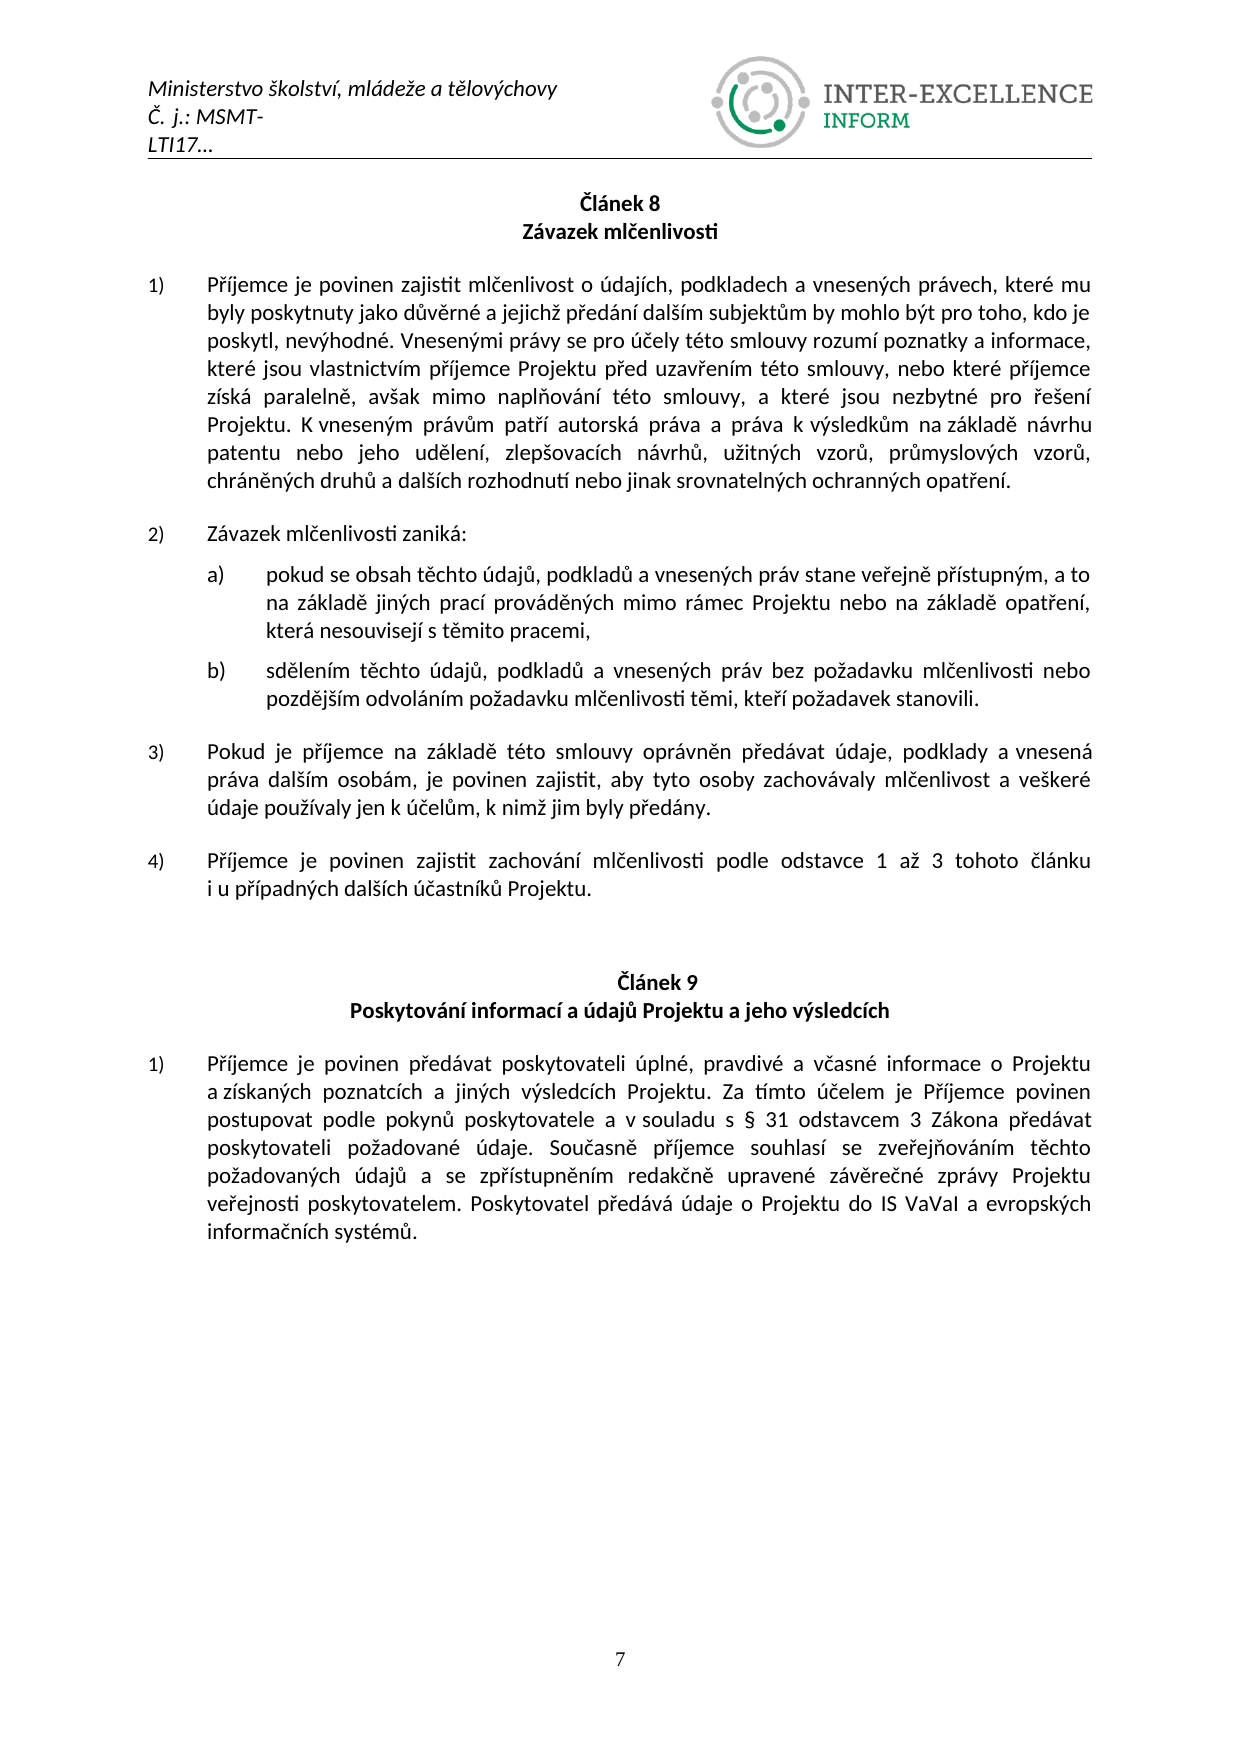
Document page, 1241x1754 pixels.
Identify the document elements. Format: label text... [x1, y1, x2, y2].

list Pokud je příjemce na základě této smlouvy oprávněn předávat údaje, podklady a vnesená práva dalším osobám, je povinen zajistit, aby tyto osoby zachovávaly mlčenlivost a veškeré údaje používaly jen k účelům, k nimž jim byly předány. [148, 737, 1092, 821]
list sdělením těchto údajů, podkladů a vnesených práv bez požadavku mlčenlivosti nebo pozdějším odvoláním požadavku mlčenlivosti těmi, kteří požadavek stanovili. [207, 656, 1092, 712]
text Článek 8 [148, 189, 1092, 217]
list Příjemce je povinen předávat poskytovateli úplné, pravdivé a včasné informace o Projektu a získaných poznatcích a jiných výsledcích Projektu. Za tímto účelem je Příjemce povinen postupovat podle pokynů poskytovatele a v souladu s § 31 odstavcem 3 Zákona předávat poskytovateli požadované údaje. Současně příjemce souhlasí se zveřejňováním těchto požadovaných údajů a se zpřístupněním redakčně upravené závěrečné zprávy Projektu veřejnosti poskytovatelem. Poskytovatel předává údaje o Projektu do IS VaVaI a evropských informačních systémů. [148, 1049, 1092, 1245]
text Poskytování informací a údajů Projektu a jeho výsledcích [148, 996, 1092, 1024]
list Příjemce je povinen zajistit mlčenlivost o údajích, podkladech a vnesených právech, které mu byly poskytnuty jako důvěrné a jejichž předání dalším subjektům by mohlo být pro toho, kdo je poskytl, nevýhodné. Vnesenými právy se pro účely této smlouvy rozumí poznatky a informace, které jsou vlastnictvím příjemce Projektu před uzavřením této smlouvy, nebo které příjemce získá paralelně, avšak mimo naplňování této smlouvy, a které jsou nezbytné pro řešení Projektu. K vneseným právům patří autorská práva a práva k výsledkům na základě návrhu patentu nebo jeho udělení, zlepšovacích návrhů, užitných vzorů, průmyslových vzorů, chráněných druhů a dalších rozhodnutí nebo jinak srovnatelných ochranných opatření. [148, 270, 1092, 494]
text Závazek mlčenlivosti [148, 217, 1092, 245]
list Příjemce je povinen zajistit zachování mlčenlivosti podle odstavce 1 až 3 tohoto článku i u případných dalších účastníků Projektu. [148, 846, 1092, 902]
list pokud se obsah těchto údajů, podkladů a vnesených práv stane veřejně přístupným, a to na základě jiných prací prováděných mimo rámec Projektu nebo na základě opatření, která nesouvisejí s těmito pracemi, [207, 560, 1092, 644]
picture [711, 56, 1093, 148]
text Článek 9 [223, 968, 1092, 996]
list Závazek mlčenlivosti zaniká: [148, 519, 1092, 547]
